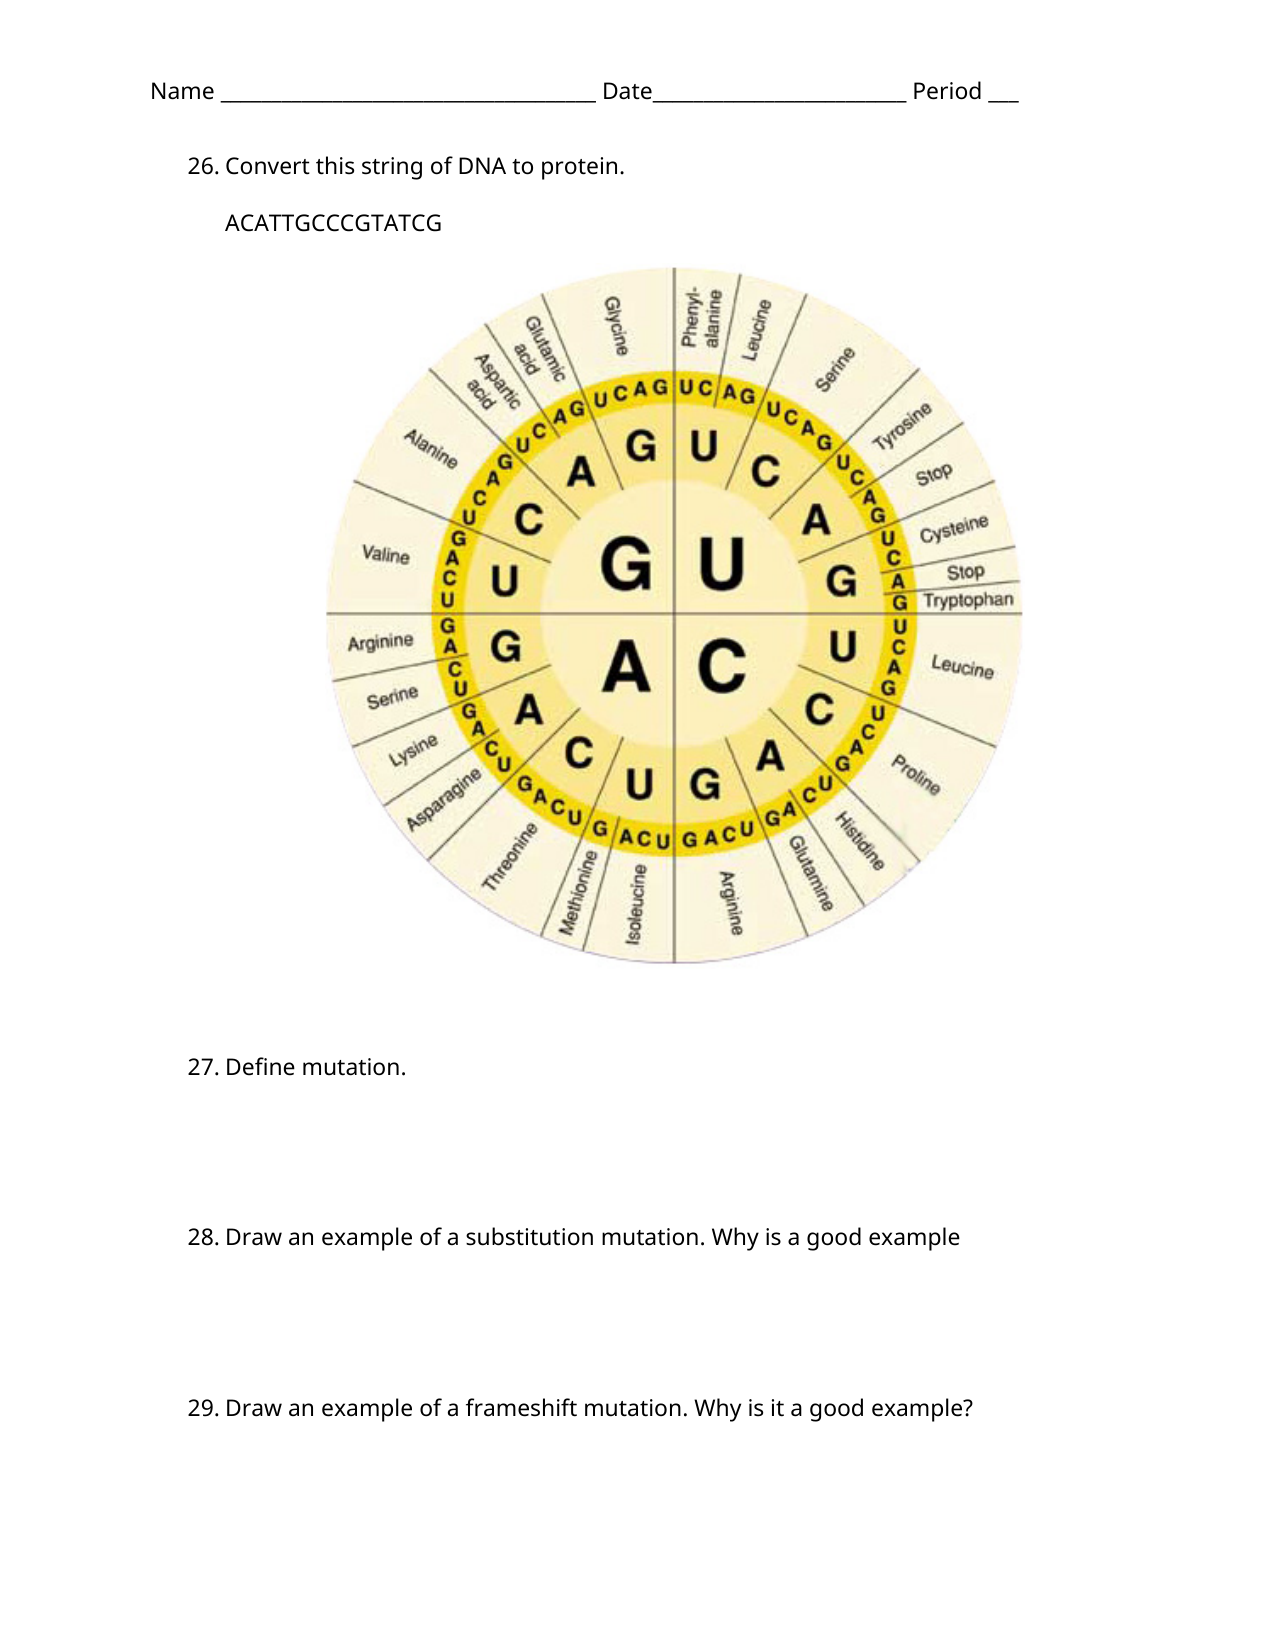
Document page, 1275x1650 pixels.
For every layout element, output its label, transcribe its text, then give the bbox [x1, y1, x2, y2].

list Draw an example of a frameshift mutation. Why is it a good example? [187, 1392, 1125, 1423]
text ACATTGCCCGTATCG [225, 207, 1125, 238]
list Draw an example of a substitution mutation. Why is a good example [187, 1221, 1125, 1252]
list Define mutation. [187, 1051, 1125, 1082]
picture [325, 263, 1025, 969]
list Convert this string of DNA to protein. [187, 150, 1125, 181]
